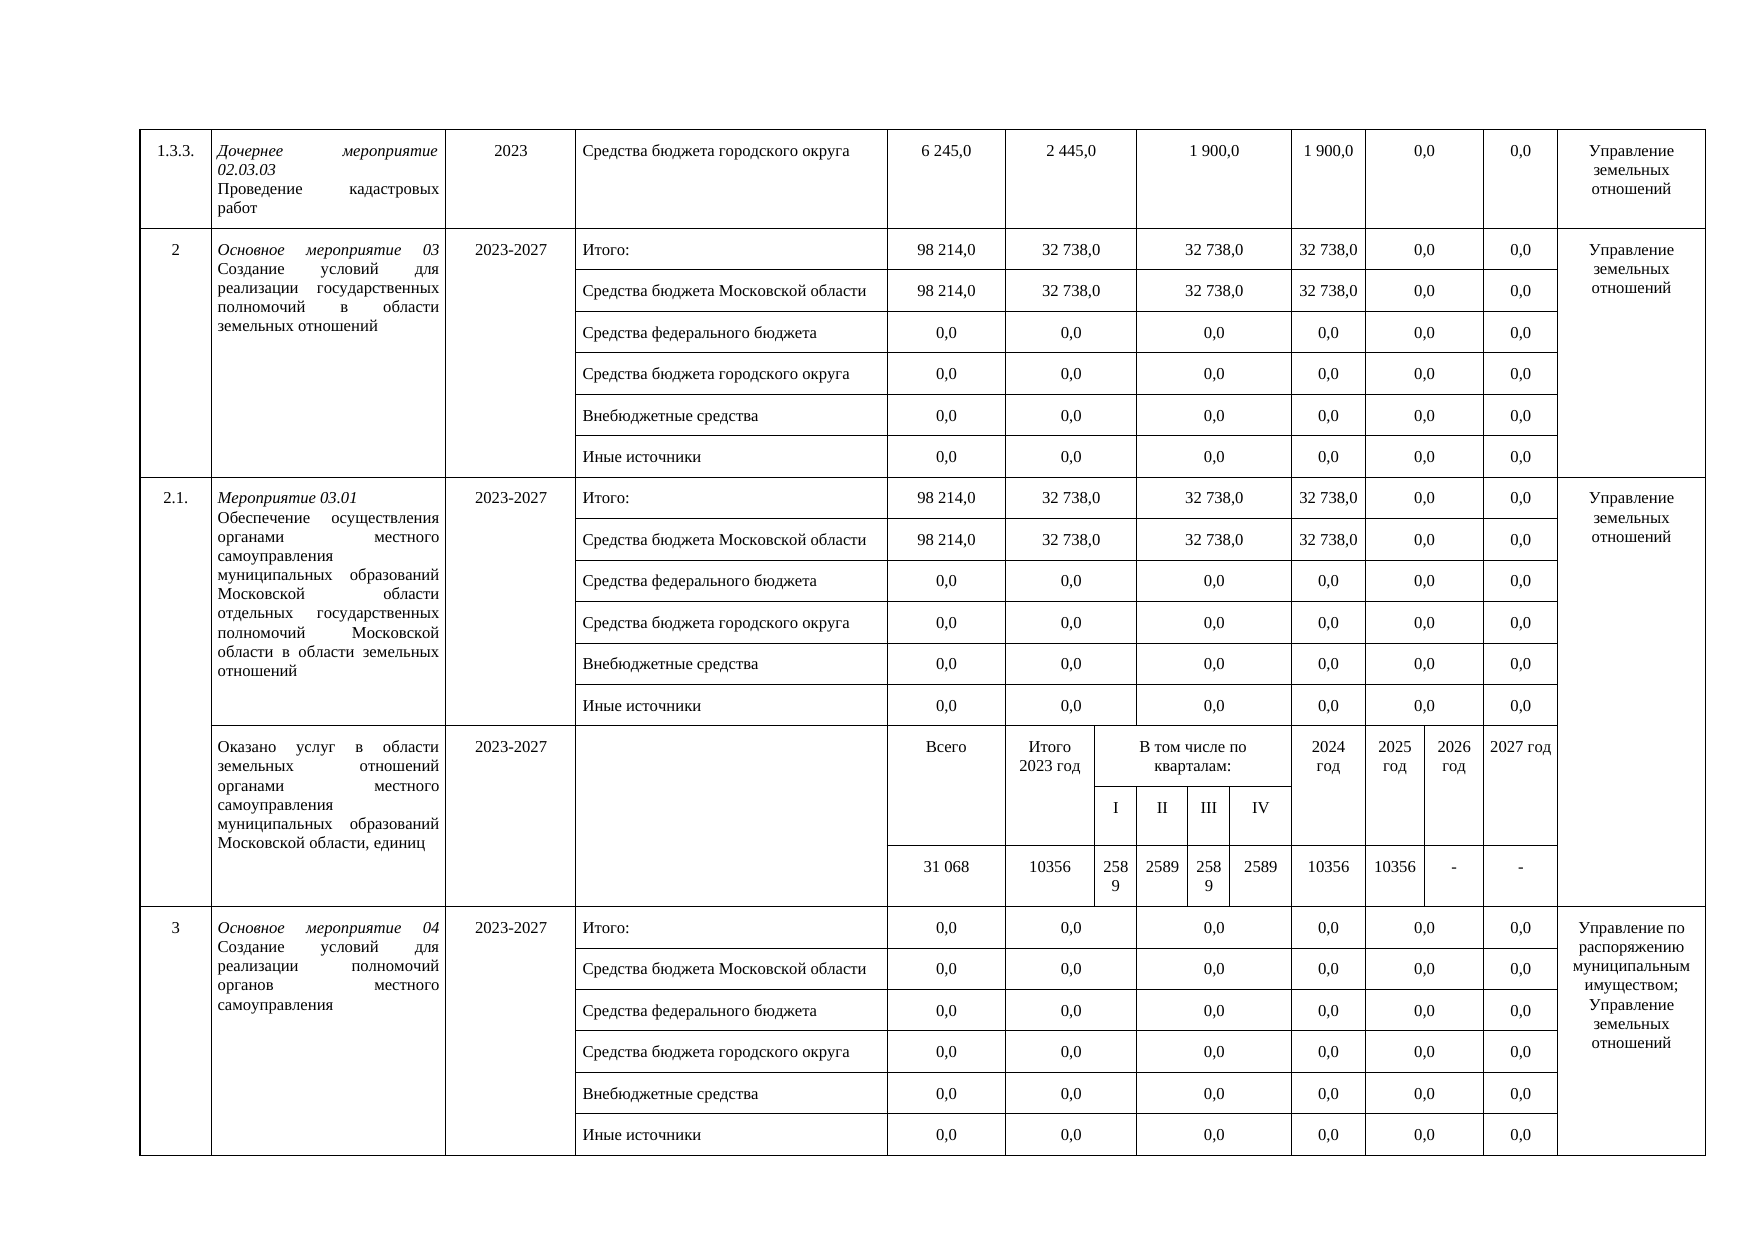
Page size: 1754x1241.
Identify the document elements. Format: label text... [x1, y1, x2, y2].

table_cell 32 738,0 [1137, 270, 1291, 311]
table_cell 2024 год [1292, 726, 1365, 845]
table_cell 0,0 [1292, 907, 1365, 947]
table_cell 1 900,0 [1292, 130, 1365, 228]
table_cell 0,0 [1006, 990, 1136, 1030]
table_cell 0,0 [1484, 685, 1557, 725]
table_cell 0,0 [1292, 353, 1365, 394]
table_cell 0,0 [888, 602, 1005, 642]
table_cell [1558, 907, 1705, 1155]
table_cell Внебюджетные средства [576, 1073, 887, 1113]
table_cell 0,0 [1484, 353, 1557, 394]
table_cell 0,0 [1006, 644, 1136, 684]
table_cell Итого: [576, 478, 887, 518]
table_cell 0,0 [1366, 907, 1483, 947]
table_cell 0,0 [1137, 1114, 1291, 1155]
table_cell 0,0 [1137, 907, 1291, 947]
table_cell 32 738,0 [1292, 478, 1365, 518]
table_cell 0,0 [1366, 312, 1483, 352]
table_cell Иные источники [576, 685, 887, 725]
table_cell 0,0 [1137, 602, 1291, 642]
table_cell 6 245,0 [888, 130, 1005, 228]
table_cell 0,0 [1366, 1114, 1483, 1155]
table_cell Средства бюджета городского округа [576, 602, 887, 642]
table_cell 2 [141, 229, 211, 477]
table_cell Иные источники [576, 1114, 887, 1155]
table_cell Итого 2023 год [1006, 726, 1094, 845]
table_cell 0,0 [888, 395, 1005, 435]
table_cell 0,0 [1484, 395, 1557, 435]
table_cell - [1484, 846, 1557, 906]
table_cell 32 738,0 [1006, 478, 1136, 518]
table_cell 0,0 [888, 436, 1005, 477]
table_cell 32 738,0 [1292, 229, 1365, 269]
table_cell 0,0 [1292, 685, 1365, 725]
table_cell Средства бюджета городского округа [576, 353, 887, 394]
table_cell IV [1230, 787, 1291, 845]
table_cell 0,0 [1366, 519, 1483, 559]
table_cell Управление земельных отношений [1558, 130, 1705, 228]
table_cell 0,0 [888, 1031, 1005, 1072]
table_cell 0,0 [1366, 229, 1483, 269]
table_cell 0,0 [1006, 561, 1136, 601]
table_cell [576, 726, 887, 906]
table_cell 0,0 [1292, 644, 1365, 684]
table_cell III [1188, 787, 1229, 845]
table_cell 0,0 [1366, 685, 1483, 725]
table_cell 0,0 [1484, 270, 1557, 311]
table_cell 0,0 [1137, 395, 1291, 435]
table_cell Средства бюджета Московской области [576, 519, 887, 559]
table_cell 0,0 [1006, 1114, 1136, 1155]
table_cell 0,0 [1006, 353, 1136, 394]
table_cell Средства федерального бюджета [576, 561, 887, 601]
table_cell 98 214,0 [888, 270, 1005, 311]
table_cell 0,0 [1366, 436, 1483, 477]
table_cell Оказано услуг в области земельных отношений органами местного самоуправления муниципальных образований Московской области, единиц [212, 726, 445, 906]
table_cell 0,0 [1292, 436, 1365, 477]
table_cell 0,0 [1006, 395, 1136, 435]
table_cell 32 738,0 [1006, 270, 1136, 311]
table_cell 0,0 [1484, 644, 1557, 684]
table_cell 0,0 [1137, 685, 1291, 725]
table_cell 0,0 [1366, 644, 1483, 684]
table_cell Основное мероприятие 04 Создание условий для реализации полномочий органов местного самоуправления [212, 907, 445, 1155]
table_cell 0,0 [1006, 312, 1136, 352]
table_cell 0,0 [888, 561, 1005, 601]
table_cell 0,0 [888, 644, 1005, 684]
table_cell 0,0 [1366, 1073, 1483, 1113]
table_cell Итого: [576, 229, 887, 269]
table_cell Всего [888, 726, 1005, 845]
table_cell 0,0 [1484, 949, 1557, 989]
table_cell 0,0 [888, 907, 1005, 947]
table_cell 1.3.3. [141, 130, 211, 228]
table_cell 0,0 [1366, 395, 1483, 435]
table_cell 0,0 [1484, 229, 1557, 269]
table_cell 0,0 [1484, 602, 1557, 642]
table_cell 3 [141, 907, 211, 1155]
table_cell Дочернее мероприятие 02.03.03 Проведение кадастровых работ [212, 130, 445, 228]
table_cell 2023-2027 [446, 907, 575, 1155]
table_cell 98 214,0 [888, 478, 1005, 518]
table_cell 0,0 [1006, 685, 1136, 725]
table_cell Внебюджетные средства [576, 395, 887, 435]
table_cell Итого: [576, 907, 887, 947]
table_cell 0,0 [1137, 561, 1291, 601]
table_cell Основное мероприятие 03 Создание условий для реализации государственных полномочий в области земельных отношений [212, 229, 445, 477]
table_cell 0,0 [888, 1114, 1005, 1155]
table_cell 0,0 [888, 312, 1005, 352]
table_cell 0,0 [1366, 990, 1483, 1030]
table_cell 2023-2027 [446, 478, 575, 725]
table_cell 0,0 [1292, 1114, 1365, 1155]
table_cell 32 738,0 [1006, 229, 1136, 269]
table_cell 2589 [1230, 846, 1291, 906]
table_cell Управление земельных отношений [1558, 478, 1705, 906]
table_cell 10356 [1006, 846, 1094, 906]
table_cell 10356 [1366, 846, 1424, 906]
table_cell 0,0 [1366, 270, 1483, 311]
table_cell 0,0 [1292, 990, 1365, 1030]
table_cell 0,0 [888, 353, 1005, 394]
table_cell 0,0 [1292, 395, 1365, 435]
table_cell Средства бюджета городского округа [576, 1031, 887, 1072]
table_cell 31 068 [888, 846, 1005, 906]
table_cell 0,0 [888, 1073, 1005, 1113]
table_cell 2026 год [1425, 726, 1483, 845]
table_cell 0,0 [1292, 1073, 1365, 1113]
table_cell 2027 год [1484, 726, 1557, 845]
table_cell 0,0 [1366, 561, 1483, 601]
table_cell 32 738,0 [1292, 270, 1365, 311]
table_cell Иные источники [576, 436, 887, 477]
table_cell 0,0 [1292, 1031, 1365, 1072]
table_cell 0,0 [1366, 602, 1483, 642]
table_cell Внебюджетные средства [576, 644, 887, 684]
table_cell 2589 [1137, 846, 1187, 906]
table_cell 0,0 [1292, 602, 1365, 642]
table_cell 0,0 [1484, 478, 1557, 518]
table_cell 32 738,0 [1137, 229, 1291, 269]
table_cell В том числе по кварталам: [1095, 726, 1291, 786]
table_cell 0,0 [1484, 907, 1557, 947]
table_cell 98 214,0 [888, 519, 1005, 559]
table_cell 98 214,0 [888, 229, 1005, 269]
table_cell 0,0 [1006, 1073, 1136, 1113]
table_cell 32 738,0 [1137, 478, 1291, 518]
table_cell 0,0 [1137, 312, 1291, 352]
table_cell 0,0 [888, 990, 1005, 1030]
table_cell 2.1. [141, 478, 211, 906]
table_cell 2023 [446, 130, 575, 228]
table_cell 0,0 [1137, 990, 1291, 1030]
table_cell 0,0 [1137, 949, 1291, 989]
table_cell 0,0 [1484, 1114, 1557, 1155]
table_cell 2 445,0 [1006, 130, 1136, 228]
table_cell 0,0 [1366, 949, 1483, 989]
table_cell 0,0 [1366, 1031, 1483, 1072]
table_cell 2025 год [1366, 726, 1424, 845]
table_cell Средства федерального бюджета [576, 312, 887, 352]
table_cell 0,0 [1006, 436, 1136, 477]
table_cell 1 900,0 [1137, 130, 1291, 228]
table_cell 0,0 [1484, 130, 1557, 228]
table_cell 0,0 [1366, 478, 1483, 518]
table_cell Средства бюджета Московской области [576, 949, 887, 989]
table_cell Управление земельных отношений [1558, 229, 1705, 477]
table_cell 0,0 [1292, 312, 1365, 352]
table_cell 0,0 [1484, 312, 1557, 352]
table_cell 0,0 [888, 949, 1005, 989]
table_cell 0,0 [1006, 1031, 1136, 1072]
table_cell 0,0 [1484, 561, 1557, 601]
table_cell 0,0 [1006, 907, 1136, 947]
table_cell 0,0 [1484, 436, 1557, 477]
table_cell - [1425, 846, 1483, 906]
table_cell I [1095, 787, 1136, 845]
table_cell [576, 130, 887, 228]
table_cell 32 738,0 [1292, 519, 1365, 559]
table_cell II [1137, 787, 1187, 845]
table_cell 2023-2027 [446, 229, 575, 477]
table_cell 0,0 [1137, 436, 1291, 477]
table_cell 0,0 [1137, 353, 1291, 394]
table_cell Мероприятие 03.01 Обеспечение осуществления органами местного самоуправления муниципальных образований Московской области отдельных государственных полномочий Московской области в области земельных отношений [212, 478, 445, 725]
table_cell 0,0 [1292, 949, 1365, 989]
table_cell 0,0 [1137, 644, 1291, 684]
table_cell 0,0 [1484, 990, 1557, 1030]
table_cell 32 738,0 [1137, 519, 1291, 559]
table_cell Средства бюджета Московской области [576, 270, 887, 311]
table_cell 0,0 [1137, 1031, 1291, 1072]
table_cell 0,0 [1137, 1073, 1291, 1113]
table_cell 0,0 [1006, 602, 1136, 642]
table_cell 2589 [1095, 846, 1136, 906]
table_cell 0,0 [1292, 561, 1365, 601]
table_cell 0,0 [1484, 1031, 1557, 1072]
table_cell 0,0 [1366, 130, 1483, 228]
table_cell 32 738,0 [1006, 519, 1136, 559]
table_cell 2589 [1188, 846, 1229, 906]
table_cell 0,0 [1484, 519, 1557, 559]
table_cell 10356 [1292, 846, 1365, 906]
table_cell 0,0 [1006, 949, 1136, 989]
table_cell 2023-2027 [446, 726, 575, 906]
table_cell 0,0 [1484, 1073, 1557, 1113]
table_cell 0,0 [1366, 353, 1483, 394]
table_cell 0,0 [888, 685, 1005, 725]
table_cell Средства федерального бюджета [576, 990, 887, 1030]
